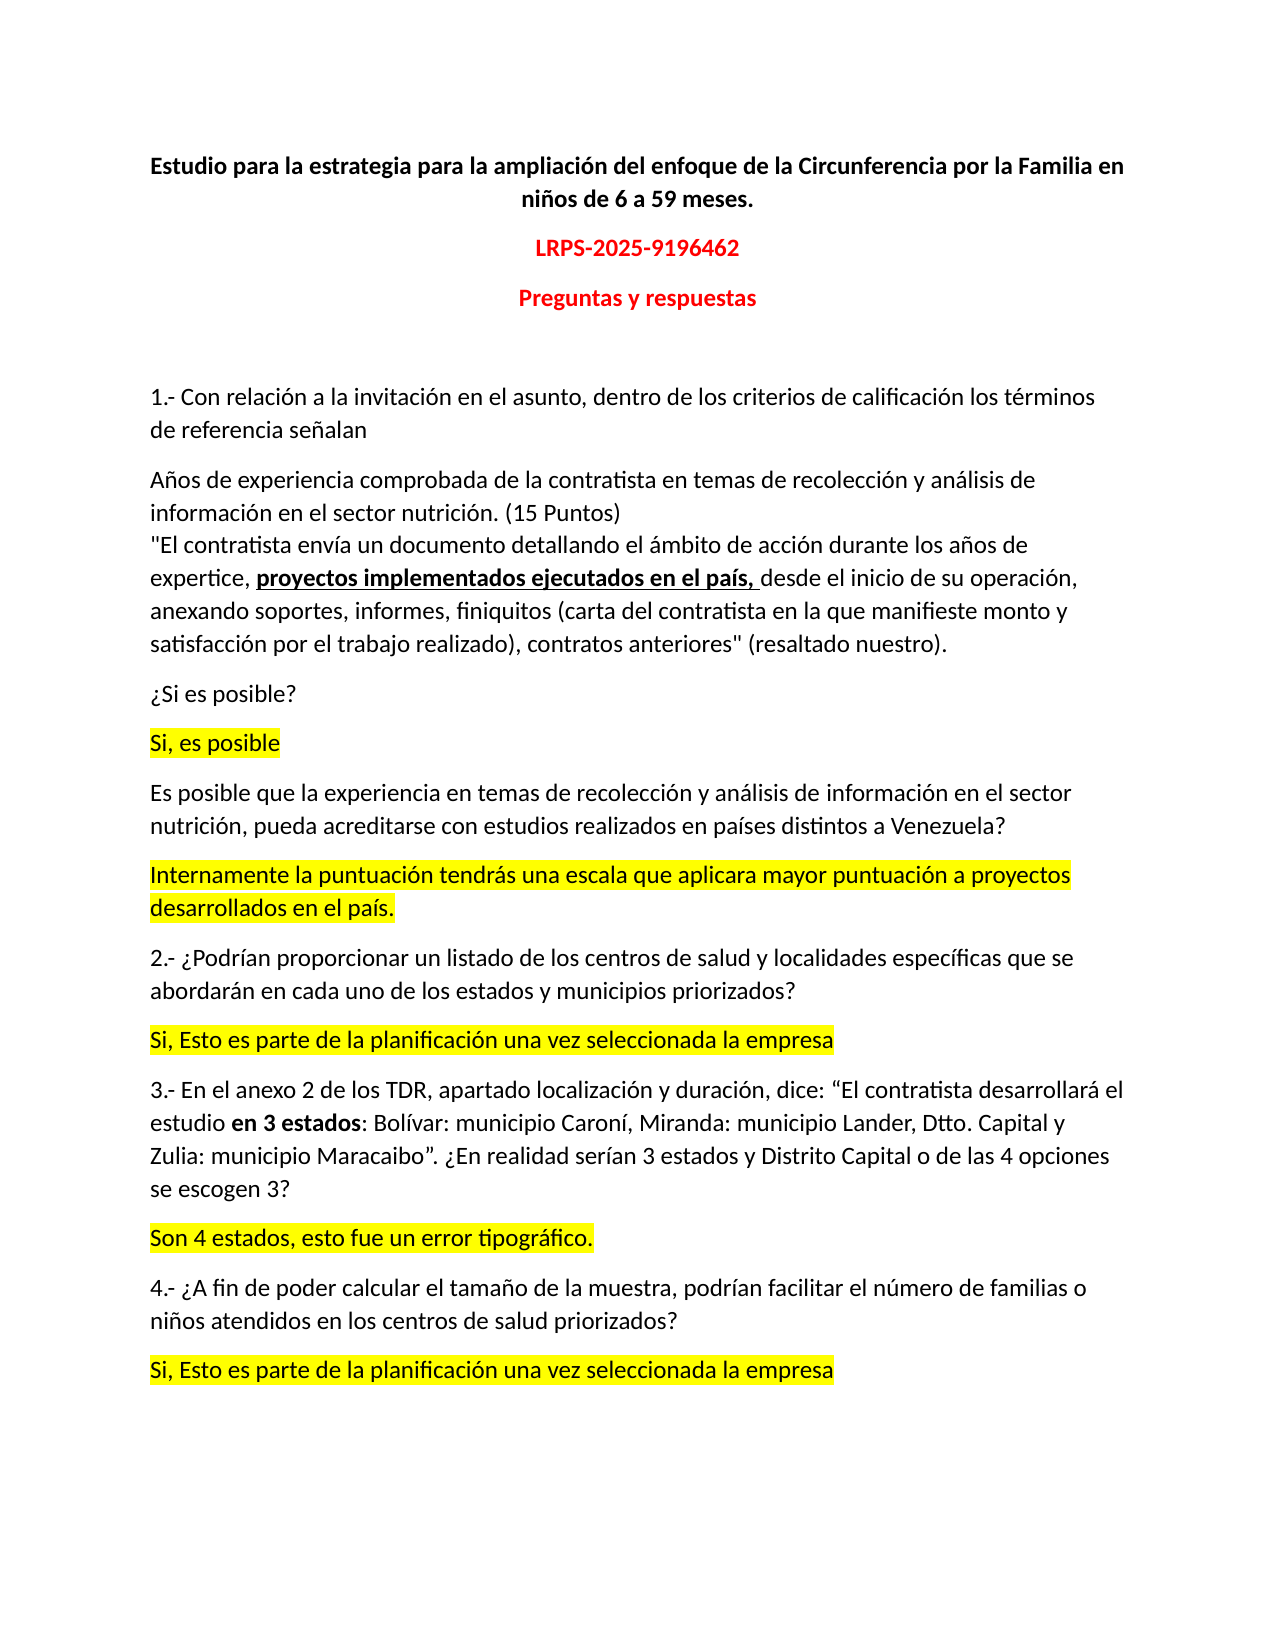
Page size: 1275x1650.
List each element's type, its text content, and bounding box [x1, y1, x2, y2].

text Si, es posible [150, 727, 1125, 758]
text LRPS-2025-9196462 [150, 232, 1125, 263]
text Estudio para la estrategia para la ampliación del enfoque de la Circunferencia por la Familia en niños de 6 a 59 meses. [150, 150, 1125, 213]
text Es posible que la experiencia en temas de recolección y análisis de información en el sector nutrición, pueda acreditarse con estudios realizados en países distintos a Venezuela? [150, 777, 1125, 841]
text 4.- ¿A fin de poder calcular el tamaño de la muestra, podrían facilitar el número de familias o niños atendidos en los centros de salud priorizados? [150, 1272, 1125, 1336]
text 1.- Con relación a la invitación en el asunto, dentro de los criterios de calificación los términos de referencia señalan [150, 381, 1125, 445]
text Son 4 estados, esto fue un error tipográfico. [150, 1222, 1125, 1253]
text 3.- En el anexo 2 de los TDR, apartado localización y duración, dice: “El contratista desarrollará el estudio en 3 estados: Bolívar: municipio Caroní, Miranda: municipio Lander, Dtto. Capital y Zulia: municipio Maracaibo”. ¿En realidad serían 3 estados y Distrito Capital o de las 4 opciones se escogen 3? [150, 1074, 1125, 1203]
text Internamente la puntuación tendrás una escala que aplicara mayor puntuación a proyectos desarrollados en el país. [150, 859, 1125, 923]
text Preguntas y respuestas [150, 282, 1125, 313]
text 2.- ¿Podrían proporcionar un listado de los centros de salud y localidades específicas que se abordarán en cada uno de los estados y municipios priorizados? [150, 942, 1125, 1006]
text ¿Si es posible? [150, 678, 1125, 708]
text Años de experiencia comprobada de la contratista en temas de recolección y análisis de información en el sector nutrición. (15 Puntos) "El contratista envía un documento detallando el ámbito de acción durante los años de expertice, proyectos implementados ejecutados en el país, desde el inicio de su operación, anexando soportes, informes, finiquitos (carta del contratista en la que manifieste monto y satisfacción por el trabajo realizado), contratos anteriores" (resaltado nuestro). [150, 464, 1125, 659]
text Si, Esto es parte de la planificación una vez seleccionada la empresa [150, 1354, 1125, 1385]
text Si, Esto es parte de la planificación una vez seleccionada la empresa [150, 1024, 1125, 1055]
